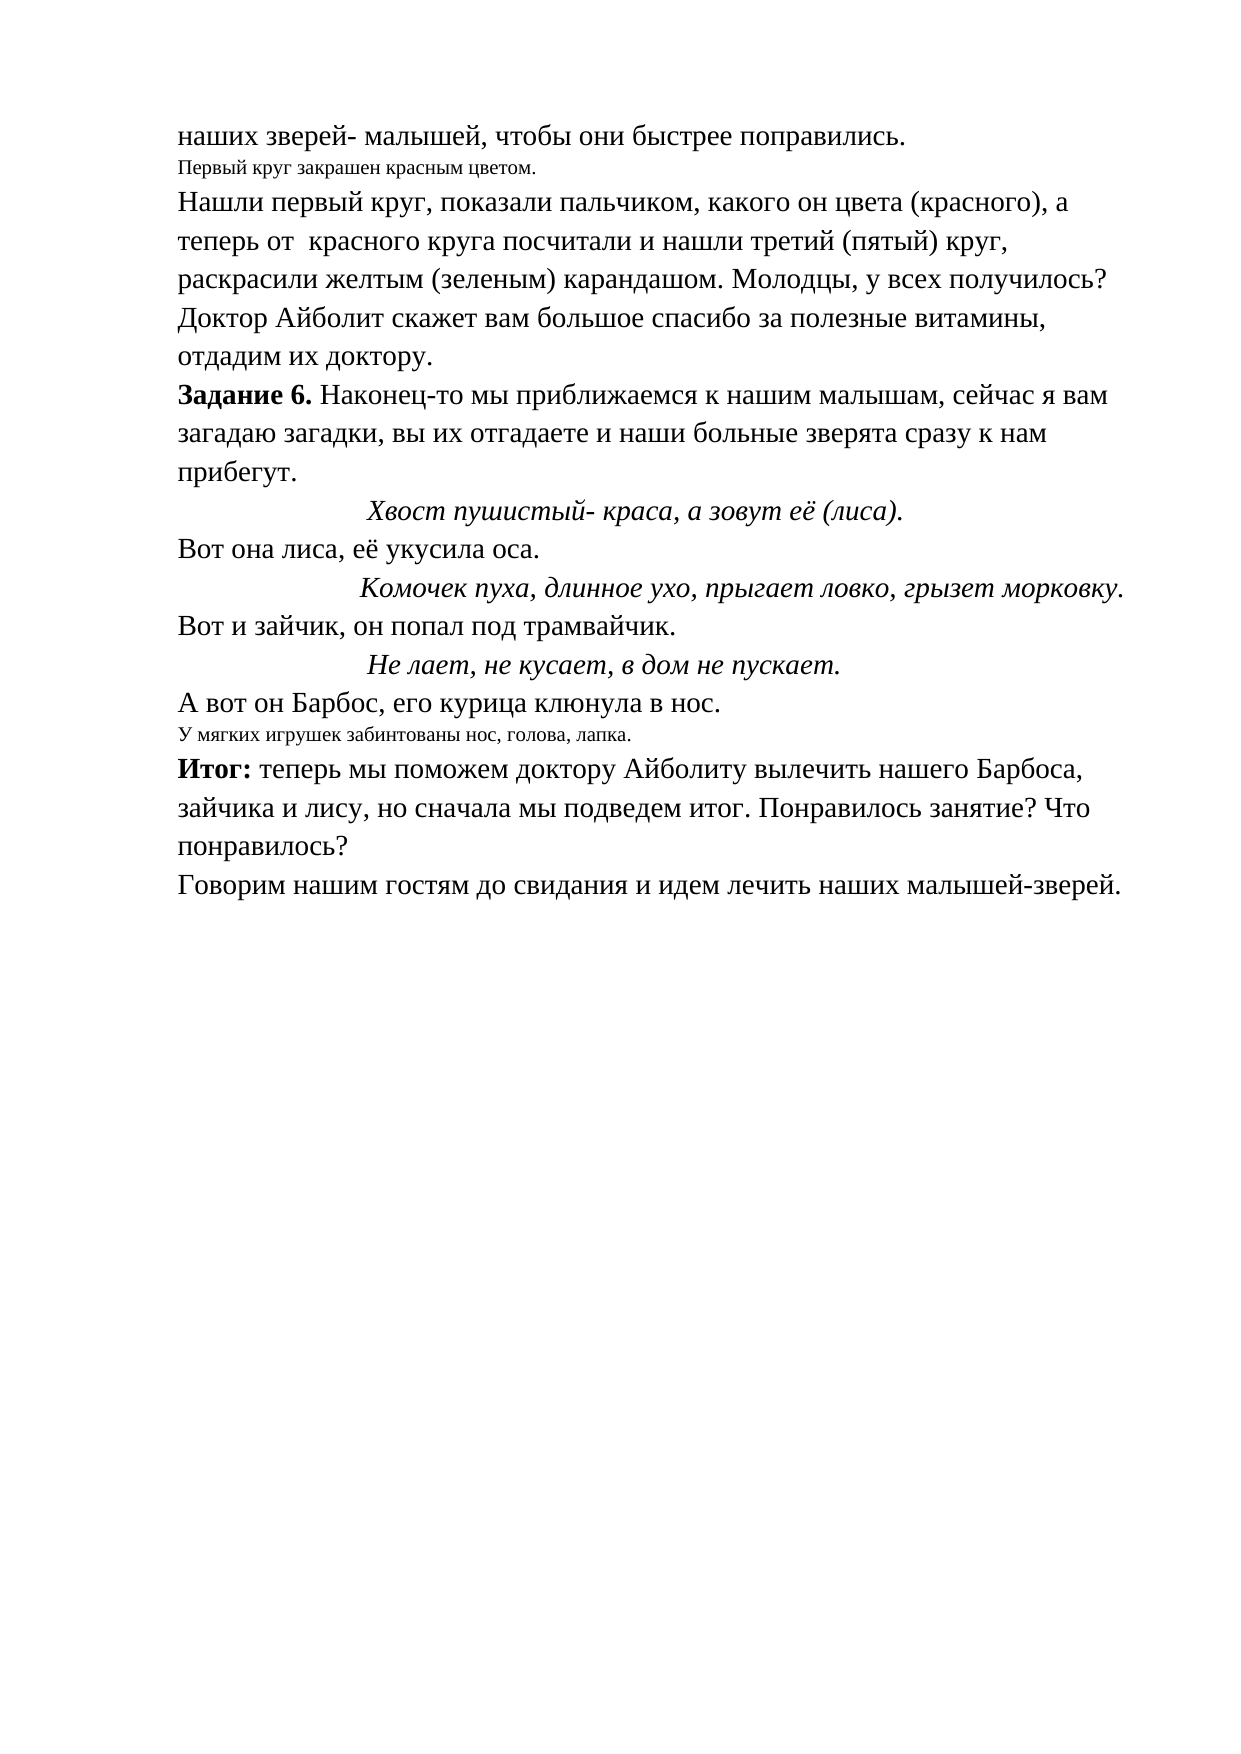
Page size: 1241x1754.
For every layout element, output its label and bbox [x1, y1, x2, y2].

text [177, 118, 1152, 1159]
